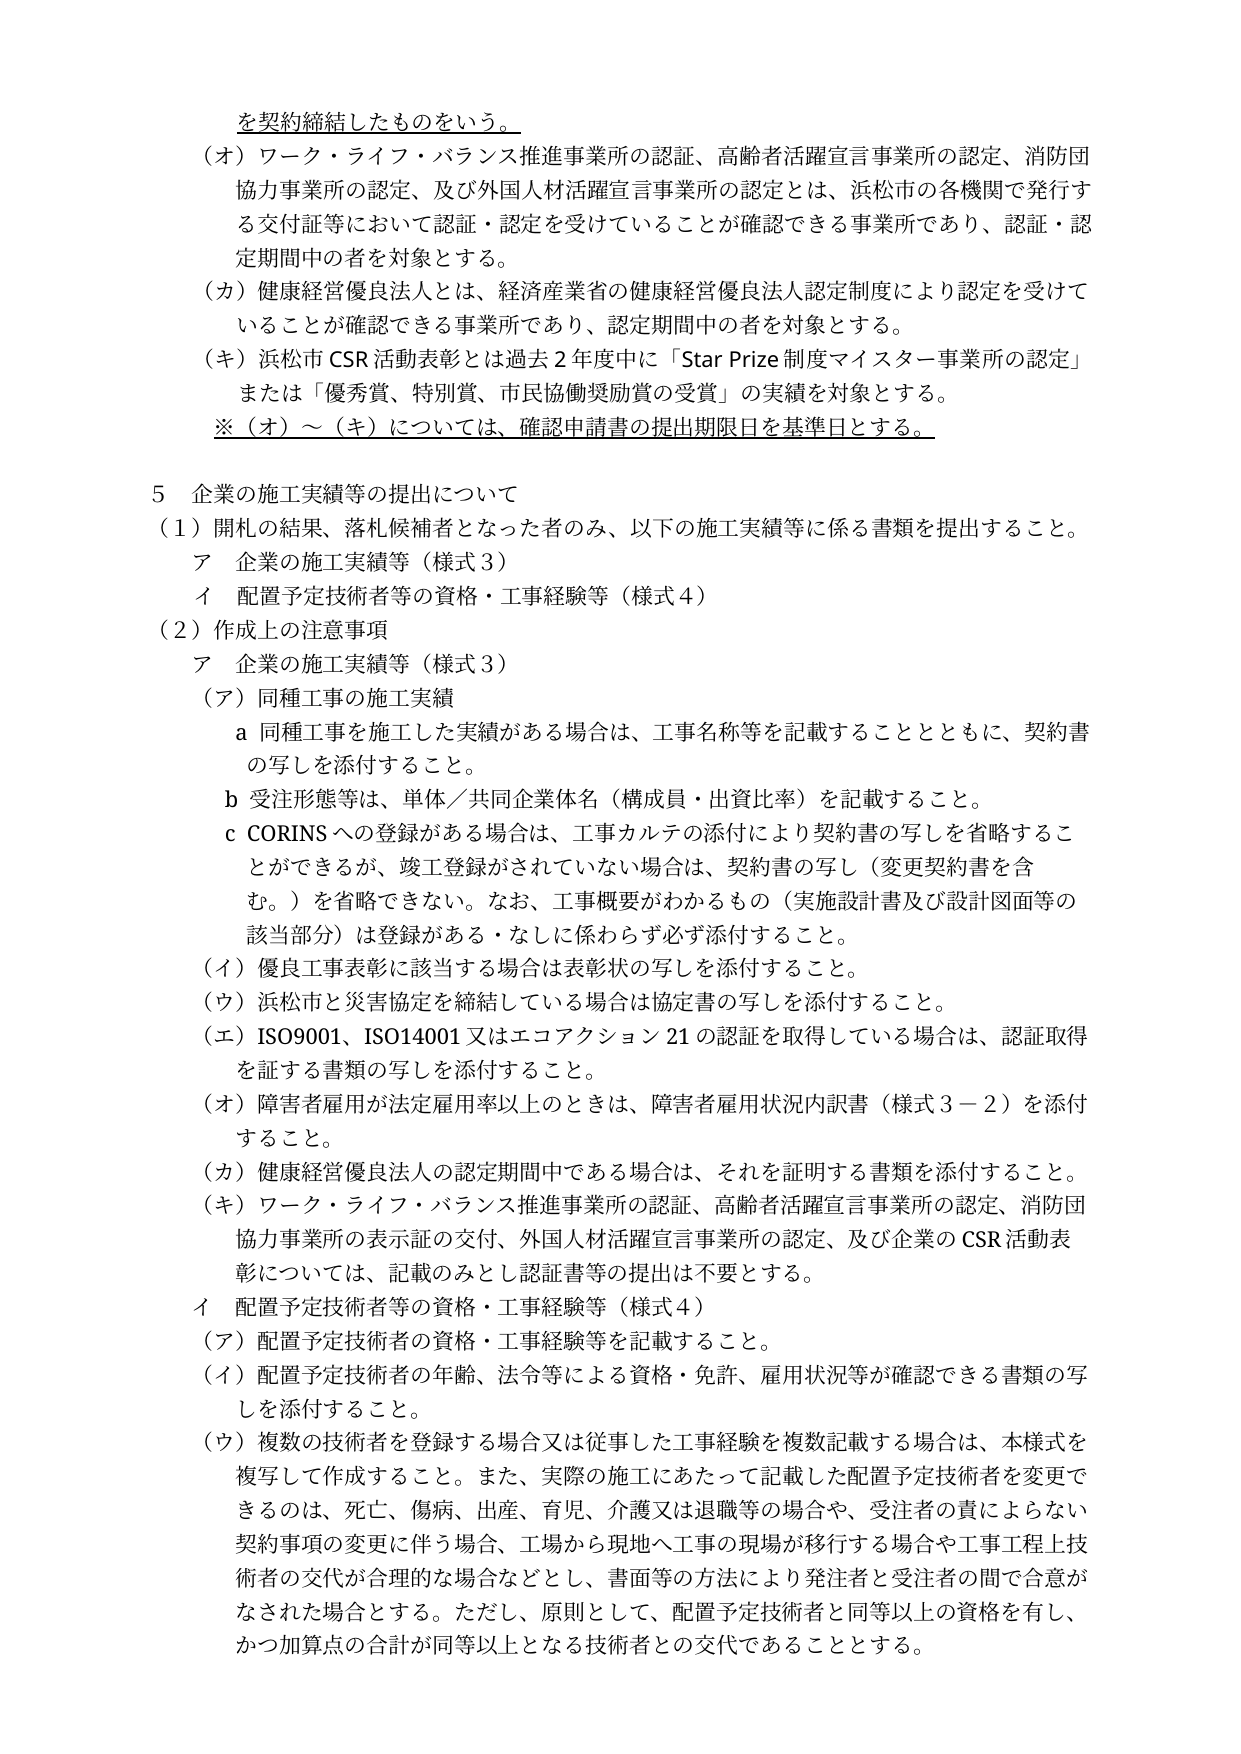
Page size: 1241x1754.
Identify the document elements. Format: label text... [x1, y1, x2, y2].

text イ 配置予定技術者等の資格・工事経験等（様式４） [148, 1289, 1092, 1323]
text （カ）健康経営優良法人とは、経済産業省の健康経営優良法人認定制度により認定を受けていることが確認できる事業所であり、認定期間中の者を対象とする。 [192, 273, 1092, 341]
text ア 企業の施工実績等（様式３） [148, 544, 1092, 578]
text （オ）ワーク・ライフ・バランス推進事業所の認証、高齢者活躍宣言事業所の認定、消防団協力事業所の認定、及び外国人材活躍宣言事業所の認定とは、浜松市の各機関で発行する交付証等において認証・認定を受けていることが確認できる事業所であり、認証・認定期間中の者を対象とする。 [191, 138, 1092, 273]
text イ 配置予定技術者等の資格・工事経験等（様式４） [193, 578, 1092, 612]
text a 同種工事を施工した実績がある場合は、工事名称等を記載することとともに、契約書の写しを添付すること。 [148, 713, 1107, 781]
text ア 企業の施工実績等（様式３） [148, 646, 1092, 680]
text （キ）浜松市CSR活動表彰とは過去2年度中に「Star Prize制度マイスター事業所の認定」または「優秀賞、特別賞、市民協働奨励賞の受賞」の実績を対象とする。 [192, 341, 1092, 409]
text （エ）ISO9001、ISO14001又はエコアクション21の認証を取得している場合は、認証取得を証する書類の写しを添付すること。 [148, 1018, 1092, 1086]
text （ア）配置予定技術者の資格・工事経験等を記載すること。 [148, 1323, 1092, 1357]
text （２）作成上の注意事項 [148, 612, 1092, 646]
text （オ）障害者雇用が法定雇用率以上のときは、障害者雇用状況内訳書（様式３－２）を添付すること。 [148, 1086, 1092, 1154]
text （キ）ワーク・ライフ・バランス推進事業所の認証、高齢者活躍宣言事業所の認定、消防団協力事業所の表示証の交付、外国人材活躍宣言事業所の認定、及び企業のCSR活動表彰については、記載のみとし認証書等の提出は不要とする。 [191, 1187, 1092, 1289]
text （１）開札の結果、落札候補者となった者のみ、以下の施工実績等に係る書類を提出すること。 [148, 510, 1092, 544]
text c CORINSへの登録がある場合は、工事カルテの添付により契約書の写しを省略することができるが、竣工登録がされていない場合は、契約書の写し（変更契約書を含む。）を省略できない。なお、工事概要がわかるもの（実施設計書及び設計図面等の該当部分）は登録がある・なしに係わらず必ず添付すること。 [148, 815, 1092, 951]
text b 受注形態等は、単体／共同企業体名（構成員・出資比率）を記載すること。 [148, 781, 1092, 815]
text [193, 104, 1092, 138]
text （イ）配置予定技術者の年齢、法令等による資格・免許、雇用状況等が確認できる書類の写しを添付すること。 [148, 1357, 1092, 1424]
text （ウ）複数の技術者を登録する場合又は従事した工事経験を複数記載する場合は、本様式を複写して作成すること。また、実際の施工にあたって記載した配置予定技術者を変更できるのは、死亡、傷病、出産、育児、介護又は退職等の場合や、受注者の責によらない契約事項の変更に伴う場合、工場から現地へ工事の現場が移行する場合や工事工程上技術者の交代が合理的な場合などとし、書面等の方法により発注者と受注者の間で合意がなされた場合とする。ただし、原則として、配置予定技術者と同等以上の資格を有し、かつ加算点の合計が同等以上となる技術者との交代であることとする。 [148, 1424, 1092, 1661]
text （ア）同種工事の施工実績 [148, 680, 1092, 713]
text （カ）健康経営優良法人の認定期間中である場合は、それを証明する書類を添付すること。 [191, 1154, 1092, 1187]
text ５ 企業の施工実績等の提出について [148, 477, 1092, 510]
text ※（オ）～（キ）については、確認申請書の提出期限日を基準日とする。 [192, 409, 1092, 443]
text （ウ）浜松市と災害協定を締結している場合は協定書の写しを添付すること。 [148, 984, 1092, 1018]
text （イ）優良工事表彰に該当する場合は表彰状の写しを添付すること。 [191, 951, 1092, 984]
